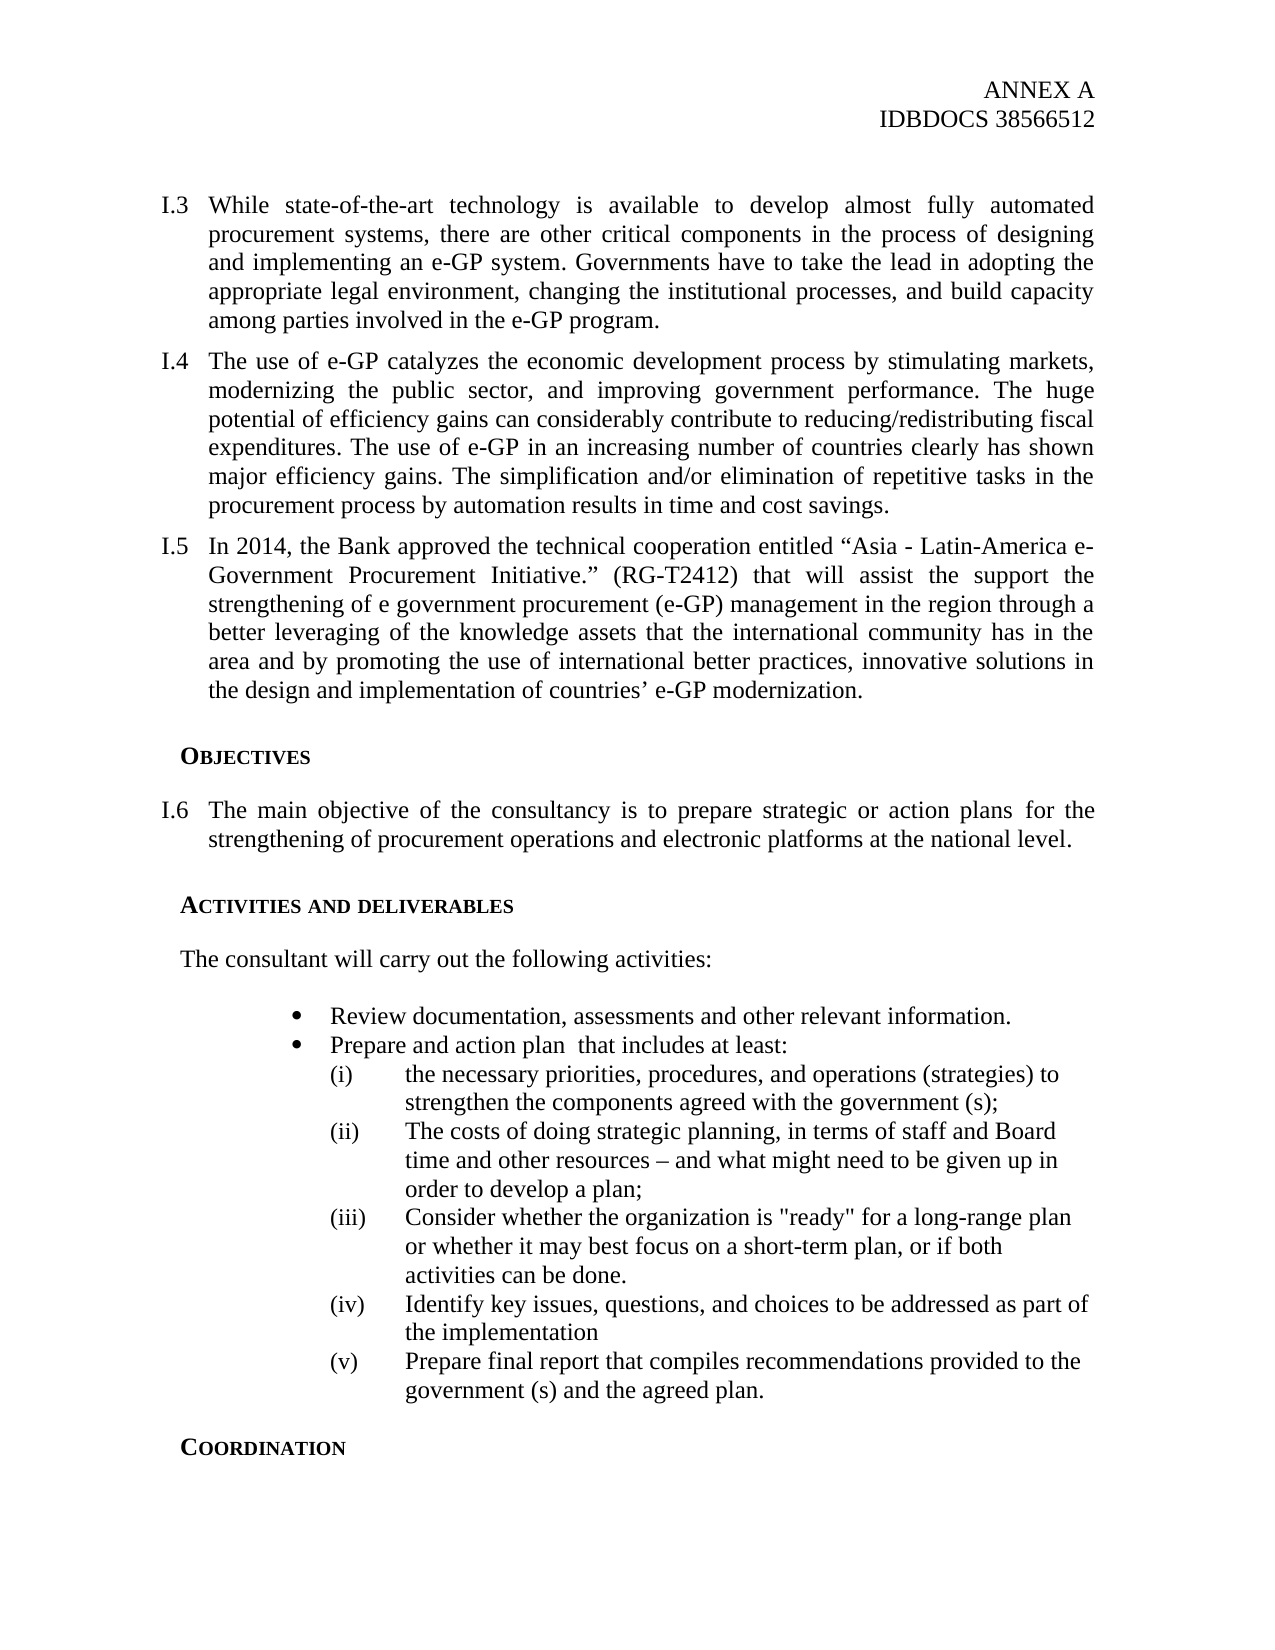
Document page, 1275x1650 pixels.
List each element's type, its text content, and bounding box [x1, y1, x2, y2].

list The use of e-GP catalyzes the economic development process by stimulating markets, modernizing the public sector, and improving government performance. The huge potential of efficiency gains can considerably contribute to reducing/redistributing fiscal expenditures. The use of e-GP in an increasing number of countries clearly has shown major efficiency gains. The simplification and/or elimination of repetitive tasks in the procurement process by automation results in time and cost savings. [161, 346, 1095, 519]
list The costs of doing strategic planning, in terms of staff and Board time and other resources – and what might need to be given up in order to develop a plan; [330, 1116, 1095, 1202]
list Prepare final report that compiles recommendations provided to the government (s) and the agreed plan. [330, 1346, 1095, 1404]
list the necessary priorities, procedures, and operations (strategies) to strengthen the components agreed with the government (s); [330, 1059, 1095, 1116]
list Consider whether the organization is "ready" for a long-range plan or whether it may best focus on a short-term plan, or if both activities can be done. [330, 1202, 1095, 1289]
text The consultant will carry out the following activities: [180, 944, 1095, 972]
list Activities and deliverables [180, 890, 1095, 919]
list Coordination [180, 1432, 1095, 1461]
list While state-of-the-art technology is available to develop almost fully automated procurement systems, there are other critical components in the process of designing and implementing an e-GP system. Governments have to take the lead in adopting the appropriate legal environment, changing the institutional processes, and build capacity among parties involved in the e-GP program. [161, 190, 1095, 334]
list Review documentation, assessments and other relevant information. [292, 1001, 1095, 1030]
list The main objective of the consultancy is to prepare strategic or action plans for the strengthening of procurement operations and electronic platforms at the national level. [161, 795, 1095, 852]
list Identify key issues, questions, and choices to be addressed as part of the implementation [330, 1289, 1095, 1346]
list Objectives [180, 741, 1095, 770]
list Prepare and action plan that includes at least: [292, 1030, 1095, 1059]
list In 2014, the Bank approved the technical cooperation entitled “Asia - Latin-America e-Government Procurement Initiative.” (RG-T2412) that will assist the support the strengthening of e government procurement (e-GP) management in the region through a better leveraging of the knowledge assets that the international community has in the area and by promoting the use of international better practices, innovative solutions in the design and implementation of countries’ e-GP modernization. [161, 531, 1095, 704]
